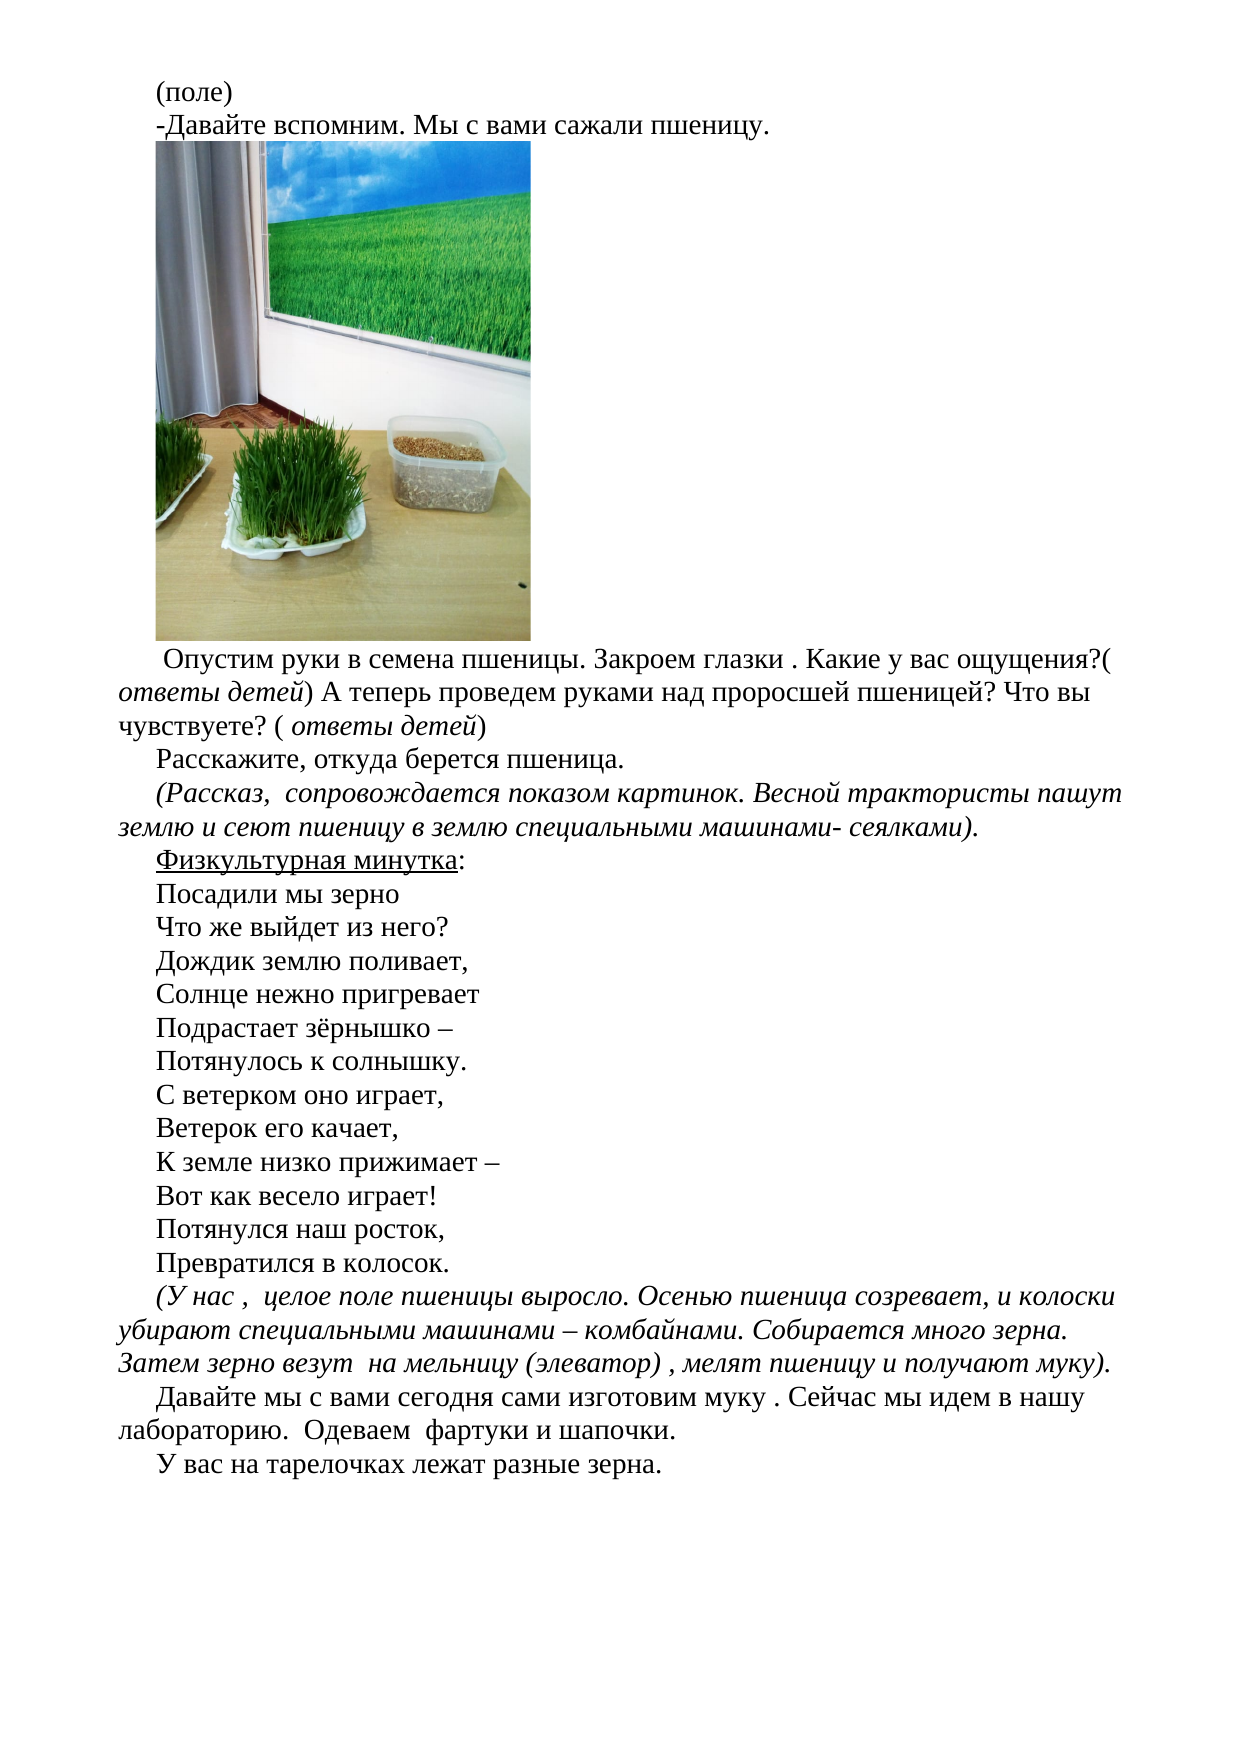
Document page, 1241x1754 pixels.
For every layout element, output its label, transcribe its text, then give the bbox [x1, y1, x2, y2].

text Превратился в колосок. [118, 1245, 1152, 1278]
text Посадили мы зерно [118, 876, 1152, 909]
text Вот как весело играет! [118, 1178, 1152, 1211]
text Что же выйдет из него? [118, 909, 1152, 943]
text Потянулось к солнышку. [118, 1043, 1152, 1077]
text Опустим руки в семена пшеницы. Закроем глазки . Какие у вас ощущения?( ответы детей) А теперь проведем руками над проросшей пшеницей? Что вы чувствуете? ( ответы детей) [118, 641, 1152, 742]
picture [155, 141, 531, 641]
text Потянулся наш росток, [118, 1211, 1152, 1245]
text Давайте мы с вами сегодня сами изготовим муку . Сейчас мы идем в нашу лабораторию. Одеваем фартуки и шапочки. [118, 1379, 1152, 1446]
text Физкультурная минутка: [118, 842, 1152, 876]
text Подрастает зёрнышко – [118, 1010, 1152, 1043]
text Ветерок его качает, [118, 1111, 1152, 1144]
text Расскажите, откуда берется пшеница. [118, 742, 1152, 775]
text Дождик землю поливает, [118, 943, 1152, 976]
text (У нас , целое поле пшеницы выросло. Осенью пшеница созревает, и колоски убирают специальными машинами – комбайнами. Собирается много зерна. Затем зерно везут на мельницу (элеватор) , мелят пшеницу и получают муку). [118, 1278, 1152, 1379]
text С ветерком оно играет, [118, 1077, 1152, 1111]
text К земле низко прижимает – [118, 1144, 1152, 1178]
text (Рассказ, сопровождается показом картинок. Весной трактористы пашут землю и сеют пшеницу в землю специальными машинами- сеялками). [118, 775, 1152, 842]
text (поле) [118, 74, 1152, 107]
text -Давайте вспомним. Мы с вами сажали пшеницу. [118, 107, 1152, 141]
text У вас на тарелочках лежат разные зерна. [118, 1446, 1152, 1479]
text Солнце нежно пригревает [118, 976, 1152, 1010]
